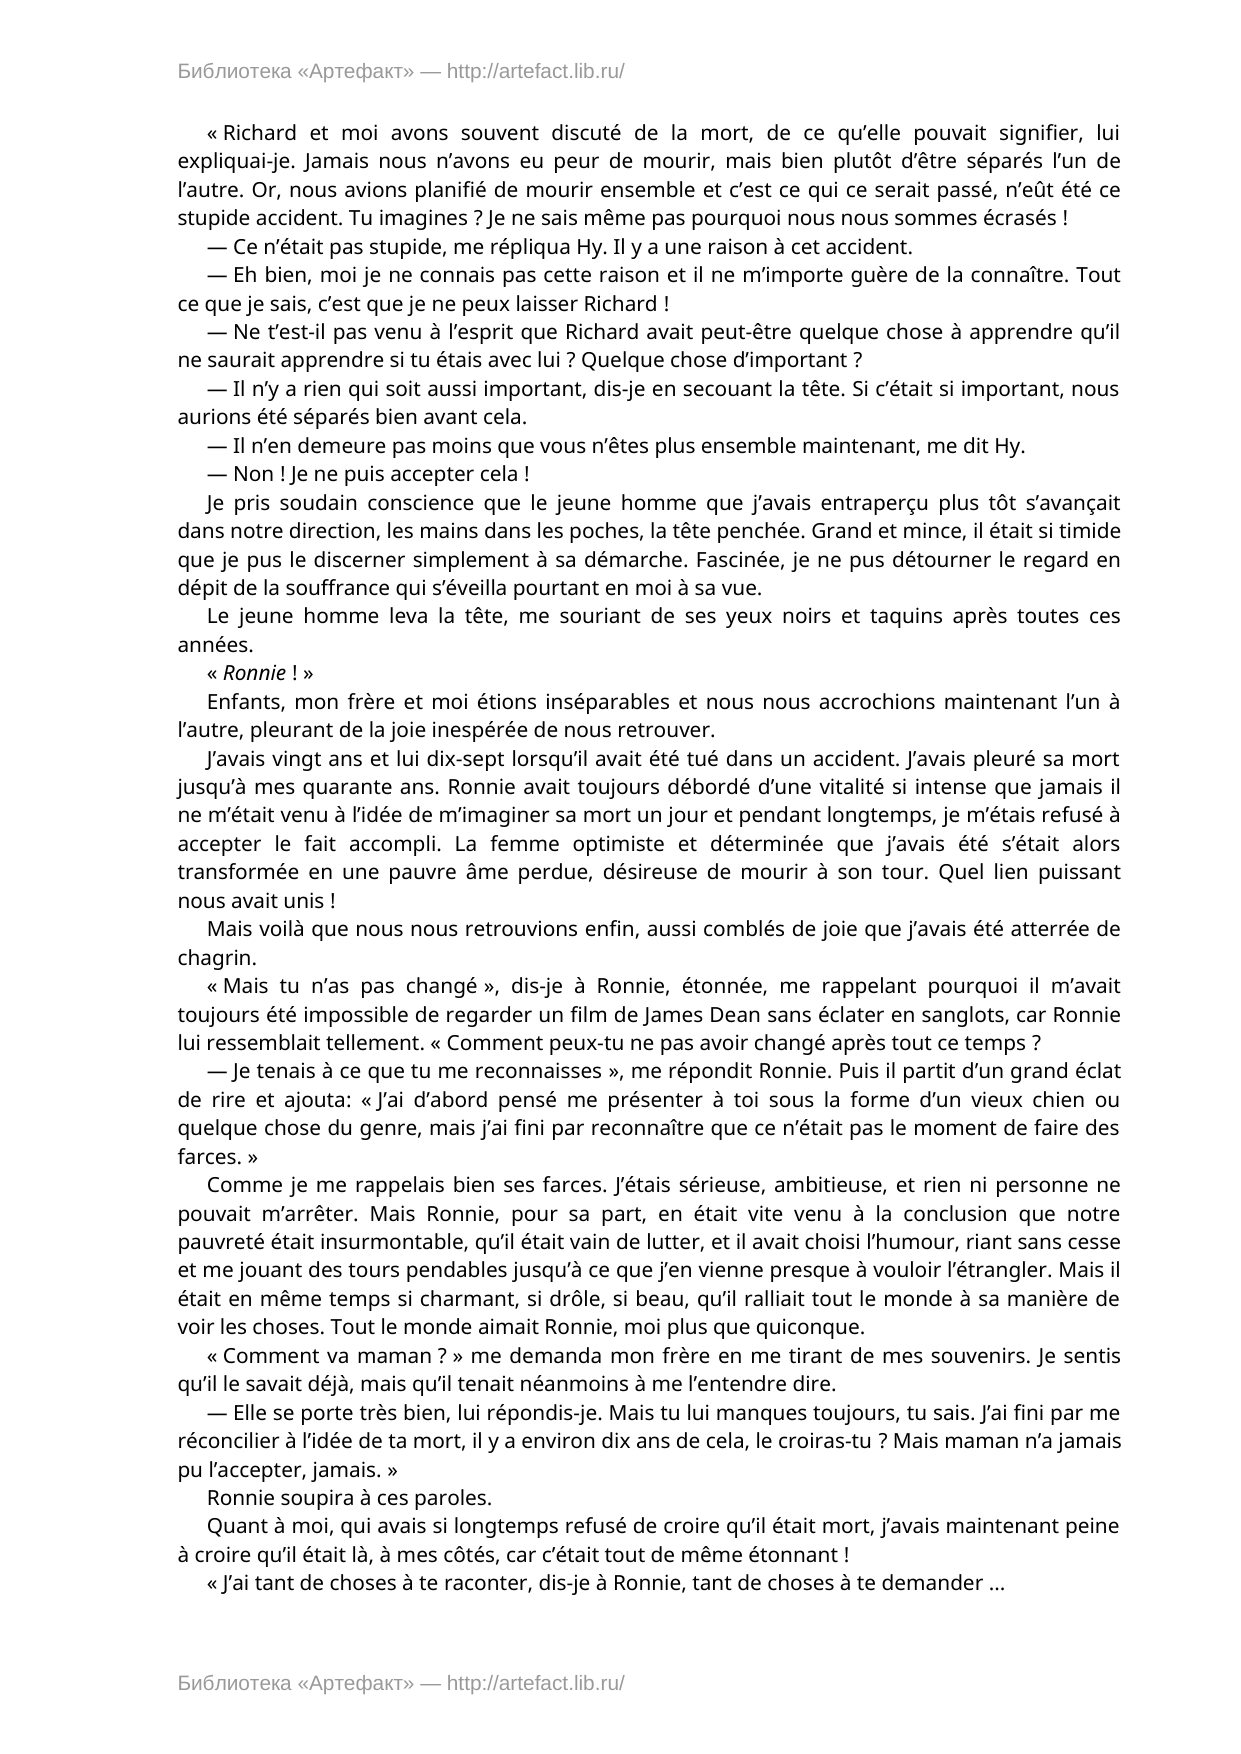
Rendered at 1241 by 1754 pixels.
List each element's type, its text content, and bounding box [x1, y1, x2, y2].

text — Il n’en demeure pas moins que vous n’êtes plus ensemble maintenant, me dit Hy. [177, 431, 1122, 459]
text Quant à moi, qui avais si longtemps refusé de croire qu’il était mort, j’avais maintenant peine à croire qu’il était là, à mes côtés, car c’était tout de même étonnant ! [177, 1512, 1122, 1568]
text Comme je me rappelais bien ses farces. J’étais sérieuse, ambitieuse, et rien ni personne ne pouvait m’arrêter. Mais Ronnie, pour sa part, en était vite venu à la conclusion que notre pauvreté était insurmontable, qu’il était vain de lutter, et il avait choisi l’humour, riant sans cesse et me jouant des tours pendables jusqu’à ce que j’en vienne presque à vouloir l’étrangler. Mais il était en même temps si charmant, si drôle, si beau, qu’il ralliait tout le monde à sa manière de voir les choses. Tout le monde aimait Ronnie, moi plus que quiconque. [177, 1170, 1122, 1341]
text « Mais tu n’as pas changé », dis-je à Ronnie, étonnée, me rappelant pourquoi il m’avait toujours été impossible de regarder un film de James Dean sans éclater en sanglots, car Ronnie lui ressemblait tellement. « Comment peux-tu ne pas avoir changé après tout ce temps ? [177, 971, 1122, 1057]
text — Ne t’est-il pas venu à l’esprit que Richard avait peut-être quelque chose à apprendre qu’il ne saurait apprendre si tu étais avec lui ? Quelque chose d’important ? [177, 317, 1122, 374]
text « Richard et moi avons souvent discuté de la mort, de ce qu’elle pouvait signifier, lui expliquai-je. Jamais nous n’avons eu peur de mourir, mais bien plutôt d’être séparés l’un de l’autre. Or, nous avions planifié de mourir ensemble et c’est ce qui ce serait passé, n’eût été ce stupide accident. Tu imagines ? Je ne sais même pas pourquoi nous nous sommes écrasés ! [177, 118, 1122, 232]
text — Eh bien, moi je ne connais pas cette raison et il ne m’importe guère de la connaître. Tout ce que je sais, c’est que je ne peux laisser Richard ! [177, 260, 1122, 317]
text « J’ai tant de choses à te raconter, dis-je à Ronnie, tant de choses à te demander ... [177, 1568, 1122, 1597]
text — Ce n’était pas stupide, me répliqua Hy. Il y a une raison à cet accident. [177, 232, 1122, 260]
text — Elle se porte très bien, lui répondis-je. Mais tu lui manques toujours, tu sais. J’ai fini par me réconcilier à l’idée de ta mort, il y a environ dix ans de cela, le croiras-tu ? Mais maman n’a jamais pu l’accepter, jamais. » [177, 1398, 1122, 1483]
text « Comment va maman ? » me demanda mon frère en me tirant de mes souvenirs. Je sentis qu’il le savait déjà, mais qu’il tenait néanmoins à me l’entendre dire. [177, 1341, 1122, 1398]
text Je pris soudain conscience que le jeune homme que j’avais entraperçu plus tôt s’avançait dans notre direction, les mains dans les poches, la tête penchée. Grand et mince, il était si timide que je pus le discerner simplement à sa démarche. Fascinée, je ne pus détourner le regard en dépit de la souffrance qui s’éveilla pourtant en moi à sa vue. [177, 488, 1122, 602]
text « Ronnie ! » [177, 658, 1122, 687]
text — Non ! Je ne puis accepter cela ! [177, 459, 1122, 488]
text J’avais vingt ans et lui dix-sept lorsqu’il avait été tué dans un accident. J’avais pleuré sa mort jusqu’à mes quarante ans. Ronnie avait toujours débordé d’une vitalité si intense que jamais il ne m’était venu à l’idée de m’imaginer sa mort un jour et pendant longtemps, je m’étais refusé à accepter le fait accompli. La femme optimiste et déterminée que j’avais été s’était alors transformée en une pauvre âme perdue, désireuse de mourir à son tour. Quel lien puissant nous avait unis ! [177, 744, 1122, 914]
text Enfants, mon frère et moi étions inséparables et nous nous accrochions maintenant l’un à l’autre, pleurant de la joie inespérée de nous retrouver. [177, 687, 1122, 744]
text — Je tenais à ce que tu me reconnaisses », me répondit Ronnie. Puis il partit d’un grand éclat de rire et ajouta: « J’ai d’abord pensé me présenter à toi sous la forme d’un vieux chien ou quelque chose du genre, mais j’ai fini par reconnaître que ce n’était pas le moment de faire des farces. » [177, 1057, 1122, 1170]
text Mais voilà que nous nous retrouvions enfin, aussi comblés de joie que j’avais été atterrée de chagrin. [177, 914, 1122, 971]
text Le jeune homme leva la tête, me souriant de ses yeux noirs et taquins après toutes ces années. [177, 602, 1122, 658]
text Ronnie soupira à ces paroles. [177, 1483, 1122, 1512]
text — Il n’y a rien qui soit aussi important, dis-je en secouant la tête. Si c’était si important, nous aurions été séparés bien avant cela. [177, 374, 1122, 431]
